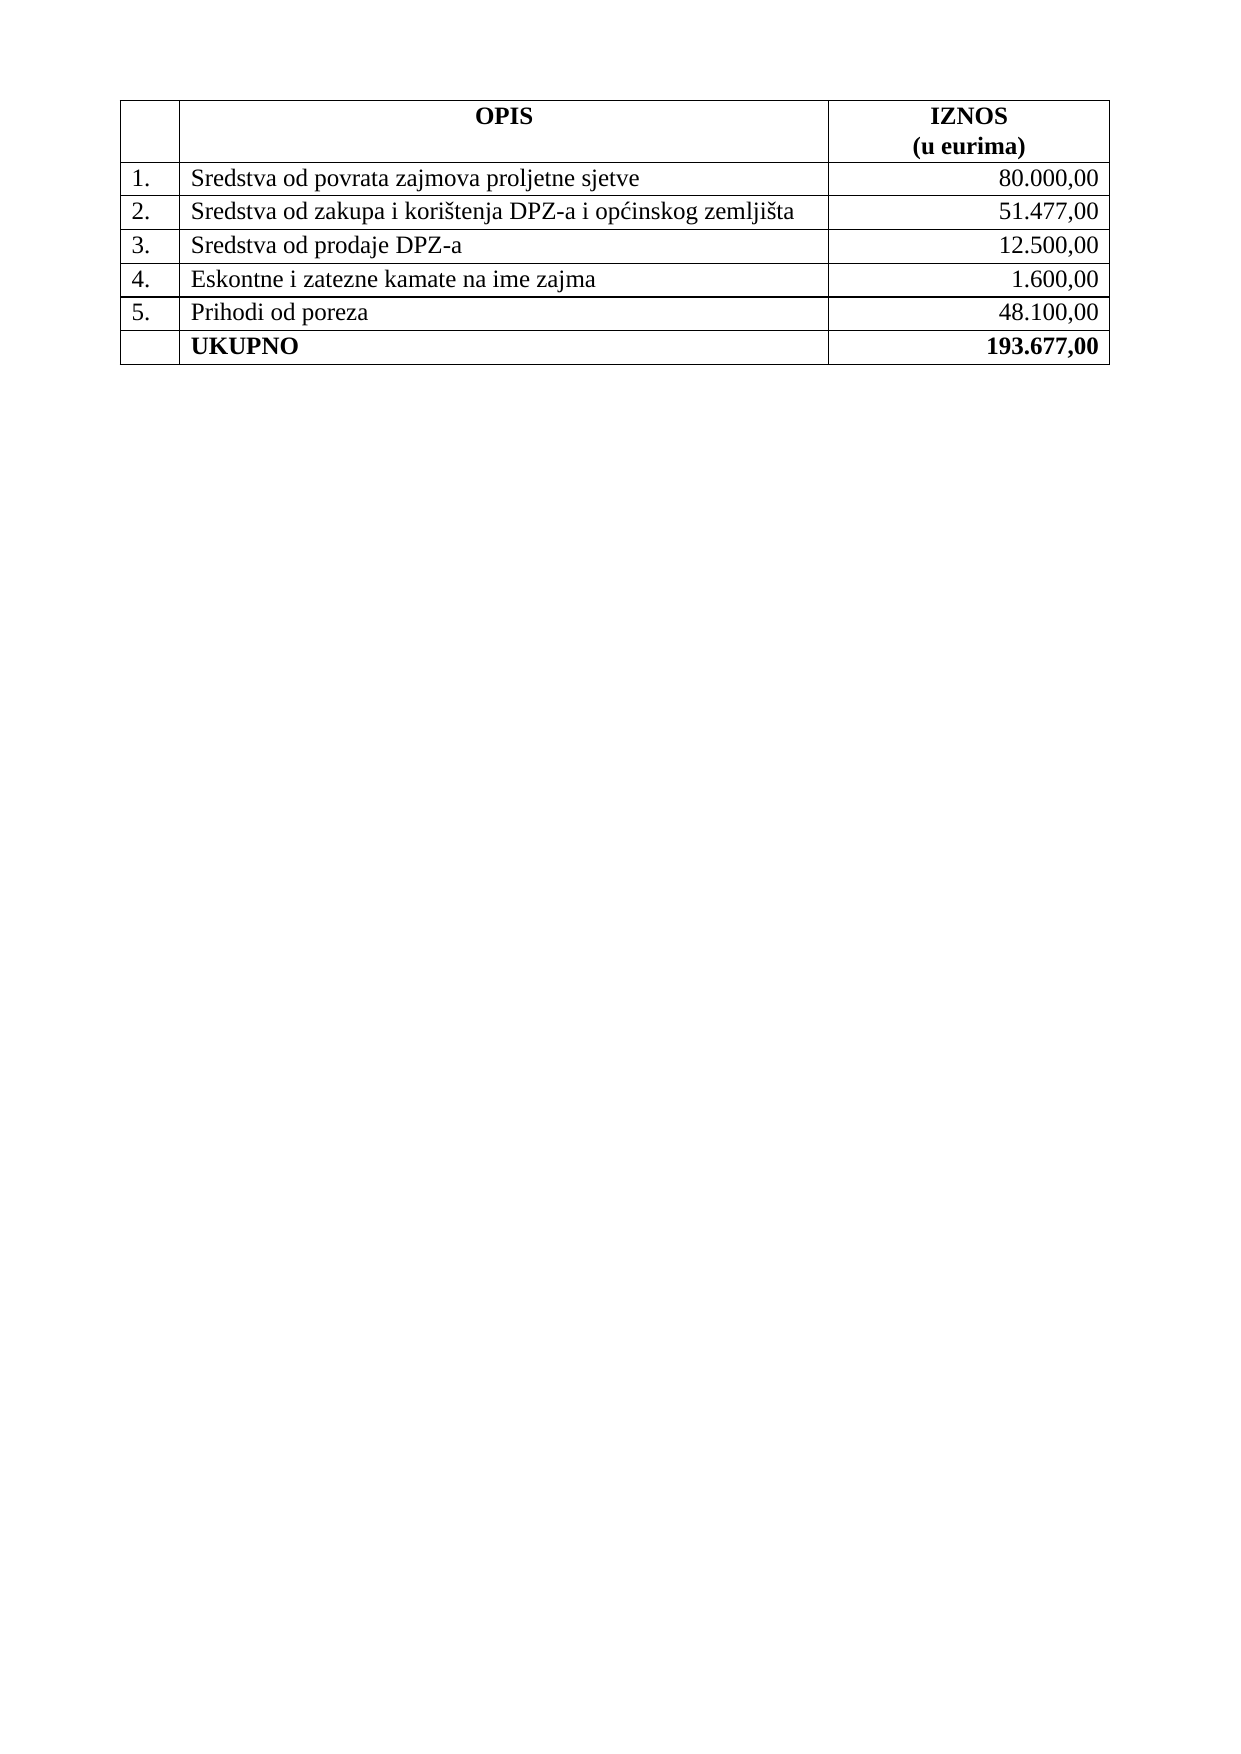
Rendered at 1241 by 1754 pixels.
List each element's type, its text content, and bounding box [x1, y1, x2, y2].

table_cell 12.500,00 [829, 230, 1109, 263]
table_cell Prihodi od poreza [180, 298, 828, 330]
table_cell 5. [121, 298, 179, 330]
table_cell Sredstva od zakupa i korištenja DPZ-a i općinskog zemljišta [180, 196, 828, 229]
table_cell [121, 331, 179, 364]
table_cell 51.477,00 [829, 196, 1109, 229]
table_cell 2. [121, 196, 179, 229]
table_cell 3. [121, 230, 179, 263]
table_header [121, 101, 179, 162]
table_cell 1. [121, 163, 179, 195]
table_cell 80.000,00 [829, 163, 1109, 195]
table_header OPIS [180, 101, 828, 162]
table_cell Sredstva od povrata zajmova proljetne sjetve [180, 163, 828, 195]
table_header IZNOS (u eurima) [829, 101, 1109, 162]
table_cell 4. [121, 264, 179, 296]
table_cell 48.100,00 [829, 298, 1109, 330]
table_cell UKUPNO [180, 331, 828, 364]
table_cell Eskontne i zatezne kamate na ime zajma [180, 264, 828, 296]
table_cell 193.677,00 [829, 331, 1109, 364]
table_cell Sredstva od prodaje DPZ-a [180, 230, 828, 263]
table_cell 1.600,00 [829, 264, 1109, 296]
